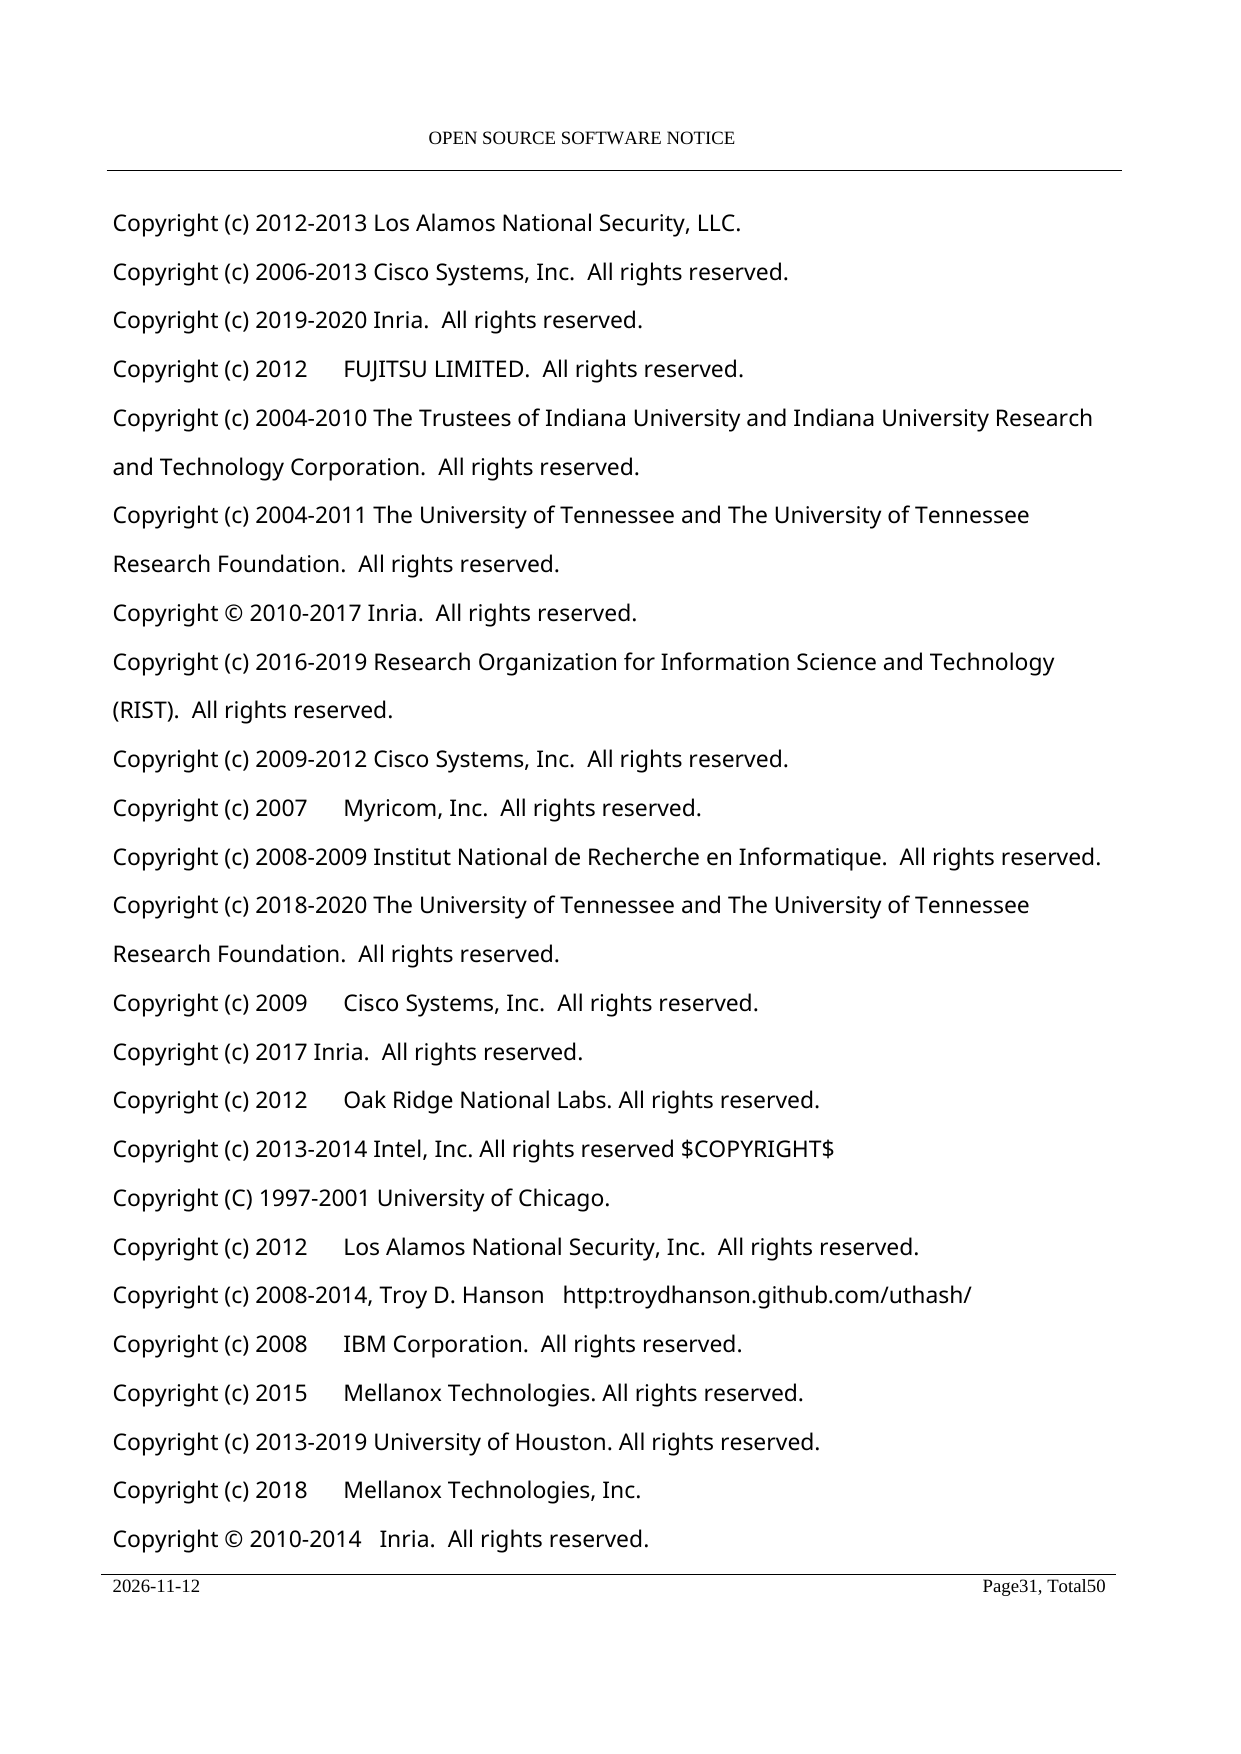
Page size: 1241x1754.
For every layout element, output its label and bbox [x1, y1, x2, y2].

text [112, 206, 1128, 1555]
